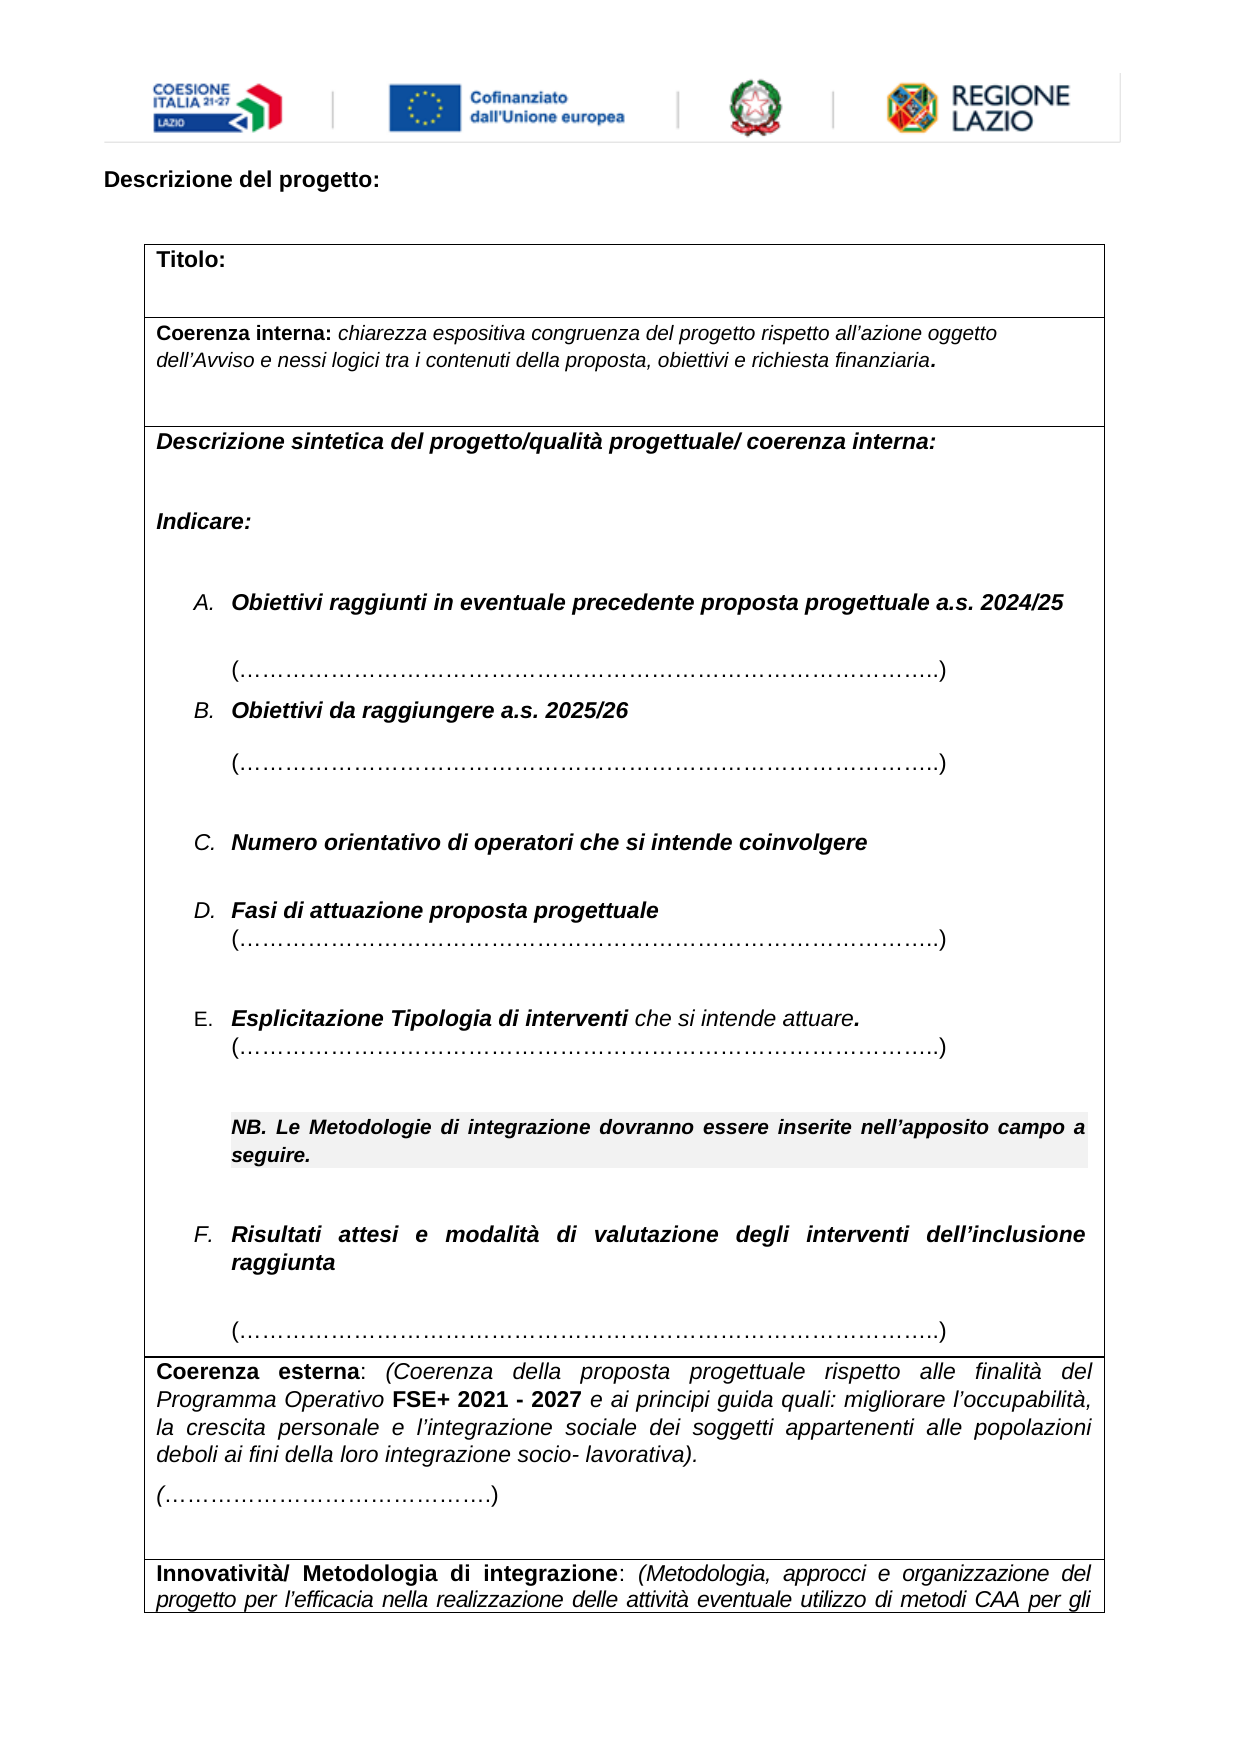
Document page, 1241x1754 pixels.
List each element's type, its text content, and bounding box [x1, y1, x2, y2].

table_cell Descrizione sintetica del progetto/qualità progettuale/ coerenza interna: Indicare: Obiettivi raggiunti in eventuale precedente proposta progettuale a.s. 2024/25 (………………………………………………………………………………..) Obiettivi da raggiungere a.s. 2025/26 (………………………………………………………………………………..) Numero orientativo di operatori che si intende coinvolgere Fasi di attuazione proposta progettuale (………………………………………………………………………………..) Esplicitazione Tipologia di interventi che si intende attuare. (………………………………………………………………………………..) NB. Le Metodologie di integrazione dovranno essere inserite nell’apposito campo a seguire. Risultati attesi e modalità di valutazione degli interventi dell’inclusione raggiunta (………………………………………………………………………………..) [145, 427, 1104, 1356]
table_cell Coerenza interna: chiarezza espositiva congruenza del progetto rispetto all’azione oggetto dell’Avviso e nessi logici tra i contenuti della proposta, obiettivi e richiesta finanziaria. [145, 318, 1104, 426]
text Descrizione del progetto: [103, 166, 1124, 193]
table_header Titolo: [145, 245, 1104, 317]
picture [104, 73, 1122, 144]
table_cell Coerenza esterna: (Coerenza della proposta progettuale rispetto alle finalità del Programma Operativo FSE+ 2021 - 2027 e ai principi guida quali: migliorare l’occupabilità, la crescita personale e l’integrazione sociale dei soggetti appartenenti alle popolazioni deboli ai fini della loro integrazione socio- lavorativa). (…………………………………….) [145, 1358, 1104, 1558]
